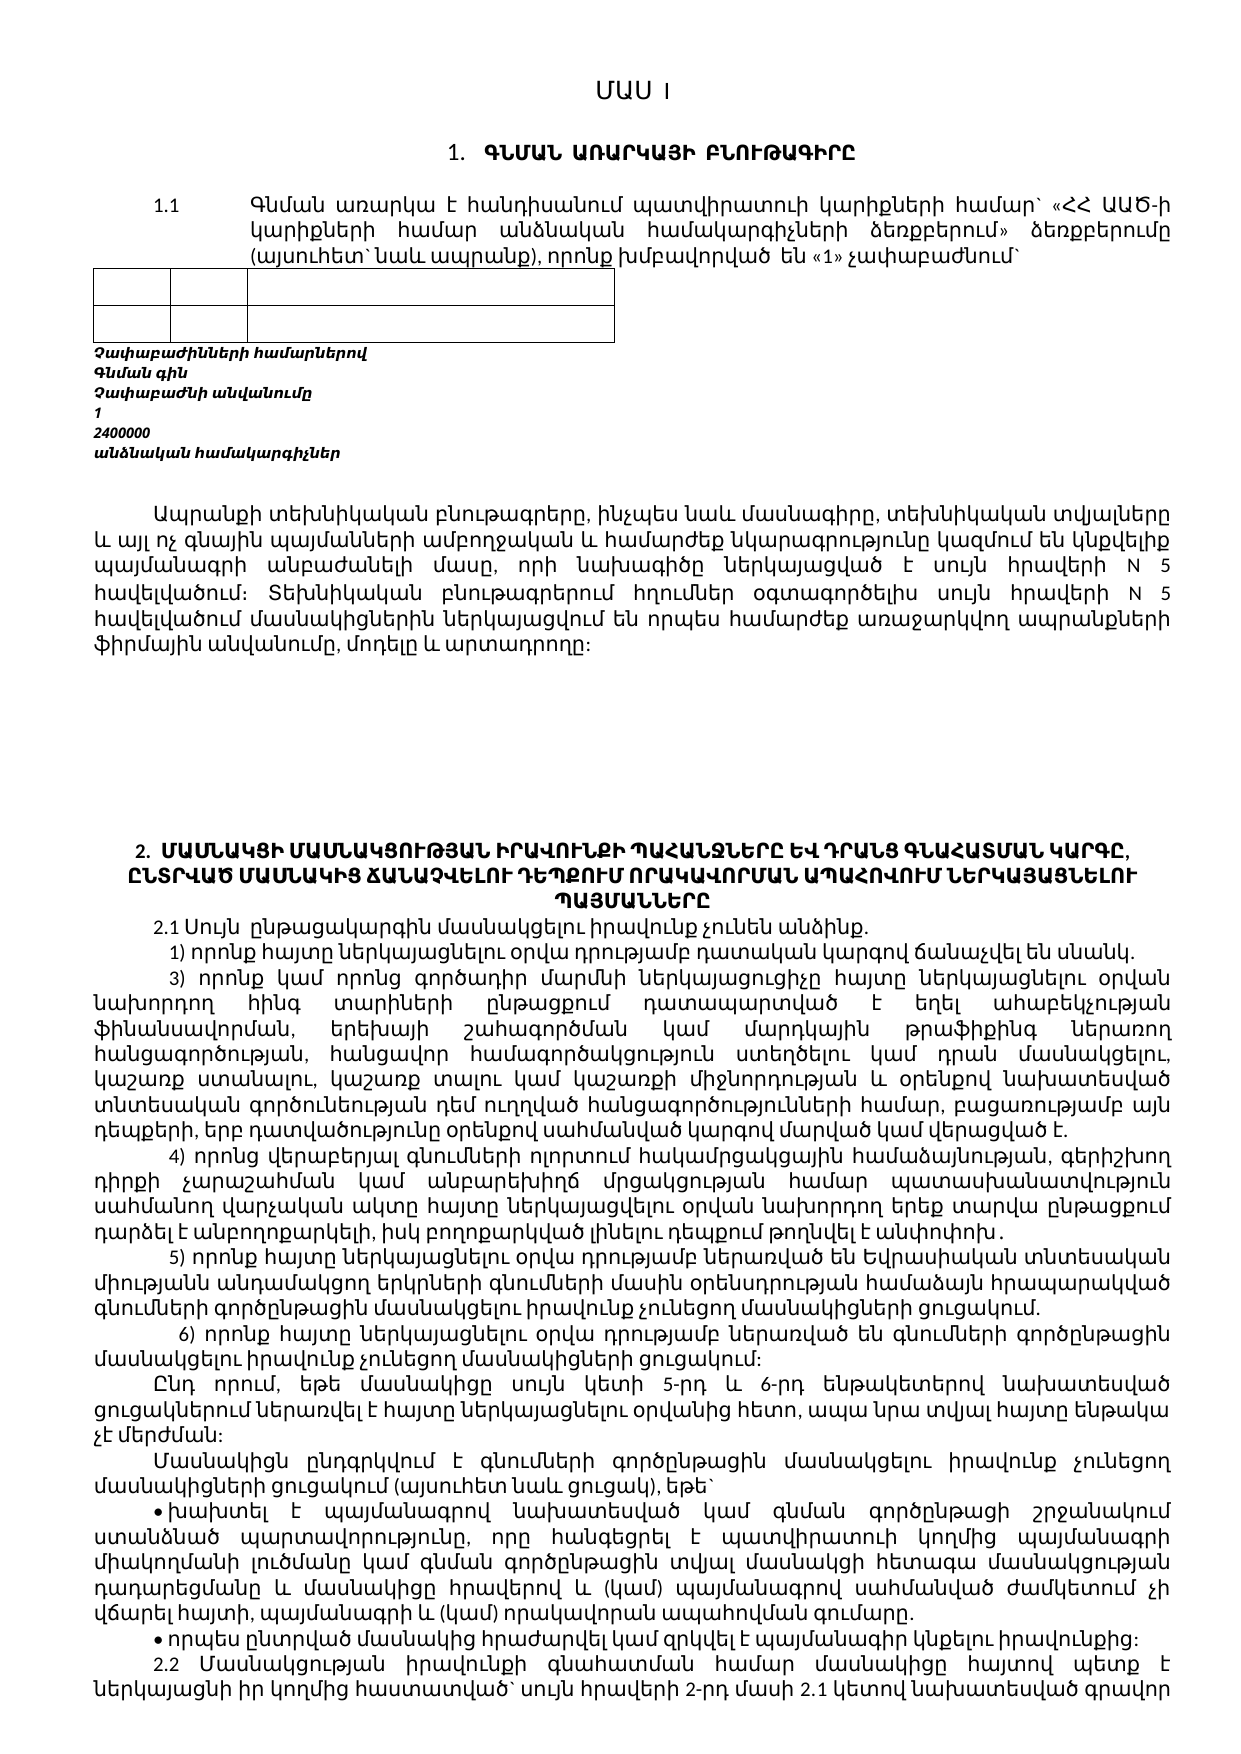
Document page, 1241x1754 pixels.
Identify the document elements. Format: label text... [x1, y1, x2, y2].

text Ընդ որում, եթե մասնակիցը սույն կետի 5-րդ և 6-րդ ենթակետերով նախատեսված ցուցակներում ներառվել է հայտը ներկայացնելու օրվանից հետո, ապա նրա տվյալ հայտը ենթակա չէ մերժման: [94, 1372, 1171, 1448]
text 4) որոնց վերաբերյալ գնումների ոլորտում հակամրցակցային համաձայնության, գերիշխող դիրքի չարաշահման կամ անբարեխիղճ մրցակցության համար պատասխանատվություն սահմանող վարչական ակտը հայտը ներկայացվելու օրվան նախորդող երեք տարվա ընթացքում դարձել է անբողոքարկելի, իսկ բողոքարկված լինելու դեպքում թողնվել է անփոփոխ․ [94, 1143, 1171, 1244]
text 1) որոնք հայտը ներկայացնելու օրվա դրությամբ դատական կարգով ճանաչվել են սնանկ. [94, 939, 1171, 965]
text • խախտել է պայմանագրով նախատեսված կամ գնման գործընթացի շրջանակում ստանձնած պարտավորությունը, որը հանգեցրել է պատվիրատուի կողմից պայմանագրի միակողմանի լուծմանը կամ գնման գործընթացին տվյալ մասնակցի հետագա մասնակցության դադարեցմանը և մասնակիցը հրավերով և (կամ) պայմանագրով սահմանված ժամկետում չի վճարել հայտի, պայմանագրի և (կամ) որակավորան ապահովման գումարը. [94, 1499, 1171, 1626]
text 3) որոնք կամ որոնց գործադիր մարմնի ներկայացուցիչը հայտը ներկայացնելու օրվան նախորդող հինգ տարիների ընթացքում դատապարտված է եղել ահաբեկչության ֆինանսավորման, երեխայի շահագործման կամ մարդկային թրաֆիքինգ ներառող հանցագործության, հանցավոր համագործակցություն ստեղծելու կամ դրան մասնակցելու, կաշառք ստանալու, կաշառք տալու կամ կաշառքի միջնորդության և օրենքով նախատեսված տնտեսական գործունեության դեմ ուղղված հանցագործությունների համար, բացառությամբ այն դեպքերի, երբ դատվածությունը օրենքով սահմանված կարգով մարված կամ վերացված է. [94, 965, 1171, 1143]
text 2. ՄԱՍՆԱԿՑԻ ՄԱՍՆԱԿՑՈՒԹՅԱՆ ԻՐԱՎՈՒՆՔԻ ՊԱՀԱՆՋՆԵՐԸ ԵՎ ԴՐԱՆՑ ԳՆԱՀԱՏՄԱՆ ԿԱՐԳԸ, ԸՆՏՐՎԱԾ ՄԱՍՆԱԿԻՑ ՃԱՆԱՉՎԵԼՈՒ ԴԵՊՔՈՒՄ ՈՐԱԿԱՎՈՐՄԱՆ ԱՊԱՀՈՎՈՒՄ ՆԵՐԿԱՅԱՑՆԵԼՈՒ ՊԱՅՄԱՆՆԵՐԸ [94, 838, 1171, 914]
text 5) որոնք հայտը ներկայացնելու օրվա դրությամբ ներառված են Եվրասիական տնտեսական միությանն անդամակցող երկրների գնումների մասին օրենսդրության համաձայն հրապարակված գնումների գործընթացին մասնակցելու իրավունք չունեցող մասնակիցների ցուցակում. [94, 1244, 1171, 1321]
list ԳՆՄԱՆ ԱՌԱՐԿԱՅԻ ԲՆՈՒԹԱԳԻՐԸ [131, 136, 1171, 167]
text Ապրանքի տեխնիկական բնութագրերը, ինչպես նաև մասնագիրը, տեխնիկական տվյալները և այլ ոչ գնային պայմանների ամբողջական և համարժեք նկարագրությունը կազմում են կնքվելիք պայմանագրի անբաժանելի մասը, որի նախագիծը ներկայացված է սույն հրավերի N 5 հավելվածում։ Տեխնիկական բնութագրերում հղումներ օգտագործելիս սույն հրավերի N 5 հավելվածում մասնակիցներին ներկայացվում են որպես համարժեք առաջարկվող ապրանքների ֆիրմային անվանումը, մոդելը և արտադրողը: [94, 501, 1171, 657]
text 6) որոնք հայտը ներկայացնելու օրվա դրությամբ ներառված են գնումների գործընթացին մասնակցելու իրավունք չունեցող մասնակիցների ցուցակում: [94, 1321, 1171, 1372]
text ՄԱՍ I [94, 75, 1171, 106]
text 2.1 Սույն ընթացակարգին մասնակցելու իրավունք չունեն անձինք. [94, 914, 1171, 939]
subtitle Գնման առարկա է հանդիսանում պատվիրատուի կարիքների համար` «ՀՀ ԱԱԾ-ի կարիքների համար անձնական համակարգիչների ձեռքբերում» ձեռքբերումը (այսուհետ` նաև ապրանք), որոնք խմբավորված են «1» չափաբաժնում` [153, 192, 1171, 268]
text Մասնակիցն ընդգրկվում է գնումների գործընթացին մասնակցելու իրավունք չունեցող մասնակիցների ցուցակում (այսուհետ նաև ցուցակ), եթե` [94, 1448, 1171, 1499]
text • որպես ընտրված մասնակից հրաժարվել կամ զրկվել է պայմանագիր կնքելու իրավունքից: [94, 1626, 1171, 1651]
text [94, 1651, 1171, 1702]
